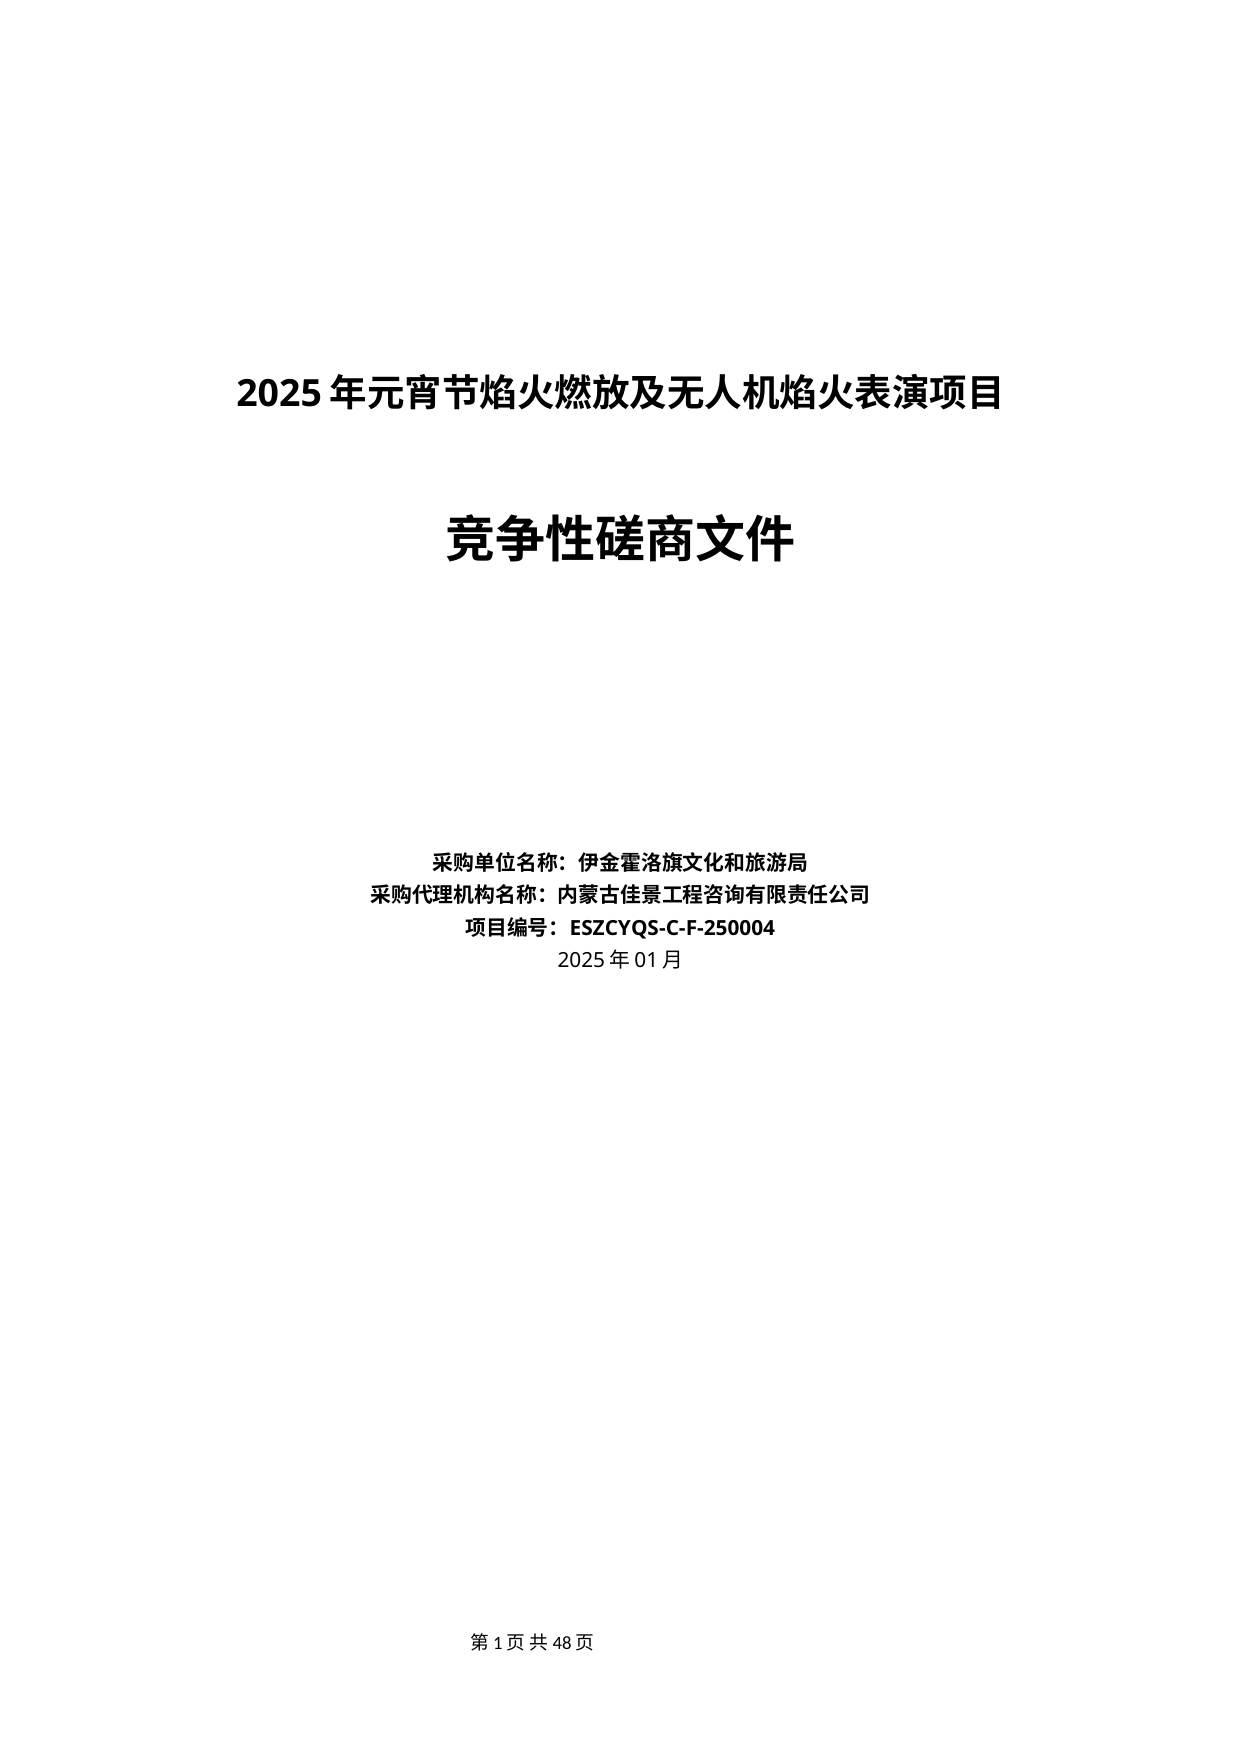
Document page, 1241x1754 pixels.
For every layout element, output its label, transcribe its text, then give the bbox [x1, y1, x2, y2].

text 采购单位名称：伊金霍洛旗文化和旅游局 [187, 845, 1053, 877]
text 采购代理机构名称：内蒙古佳景工程咨询有限责任公司 [187, 877, 1053, 910]
text 2025年01月 [187, 942, 1053, 975]
text 项目编号：ESZCYQS-C-F-250004 [187, 910, 1053, 942]
text 2025年元宵节焰火燃放及无人机焰火表演项目 [187, 357, 1053, 422]
text 竞争性磋商文件 [187, 487, 1053, 585]
